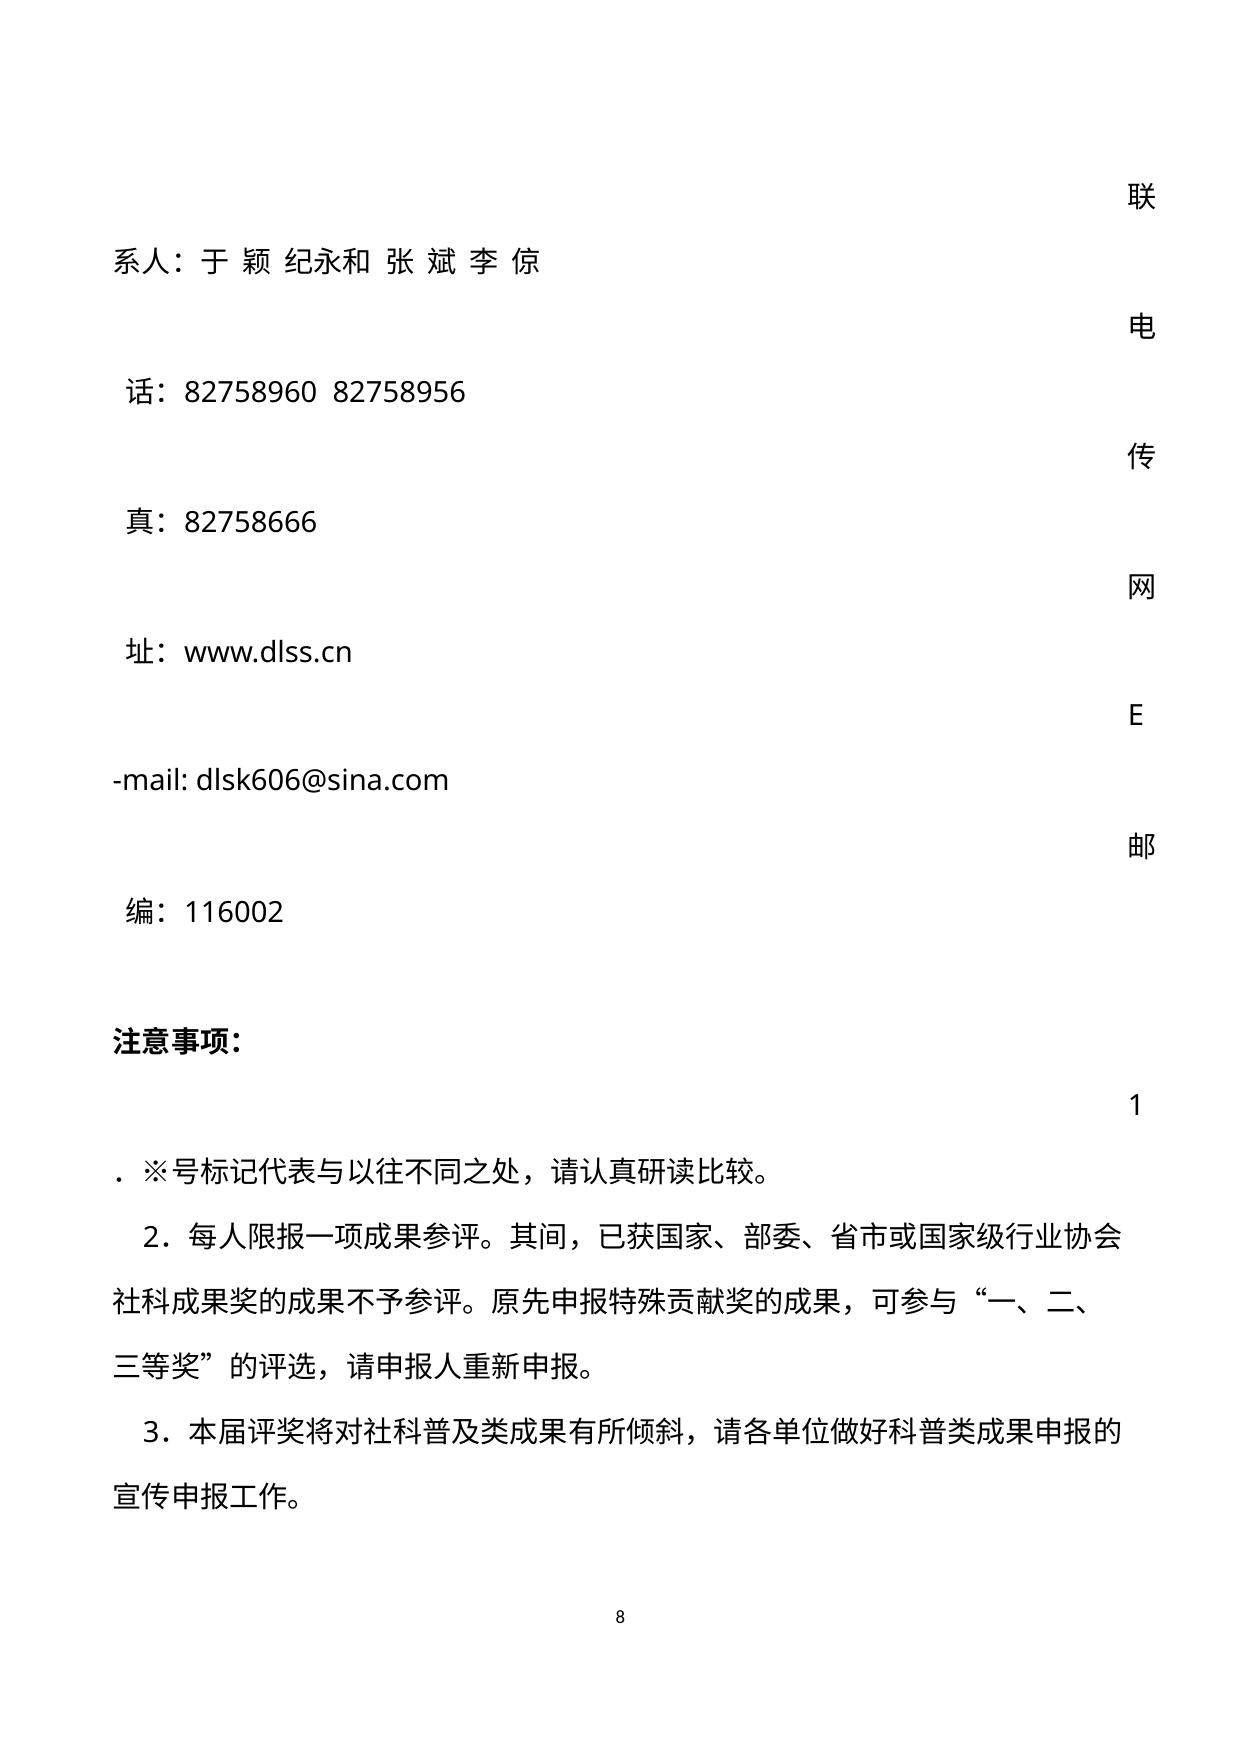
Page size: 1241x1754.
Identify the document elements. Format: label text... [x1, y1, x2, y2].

text 2．每人限报一项成果参评。其间，已获国家、部委、省市或国家级行业协会社科成果奖的成果不予参评。原先申报特殊贡献奖的成果，可参与“一、二、三等奖”的评选，请申报人重新申报。 [112, 1202, 1128, 1397]
text 联系人：于 颖 纪永和 张 斌 李 倞 [112, 162, 1128, 292]
text 邮 编：116002 [112, 812, 1128, 942]
text E-mail: dlsk606@sina.com [112, 682, 1128, 812]
text 注意事项： [112, 1007, 1128, 1072]
text 网 址：www.dlss.cn [112, 552, 1128, 682]
text 3．本届评奖将对社科普及类成果有所倾斜，请各单位做好科普类成果申报的宣传申报工作。 [112, 1397, 1128, 1527]
text 传 真：82758666 [112, 422, 1128, 552]
text 1．※号标记代表与以往不同之处，请认真研读比较。 [112, 1072, 1128, 1202]
text 电 话：82758960 82758956 [112, 292, 1128, 422]
